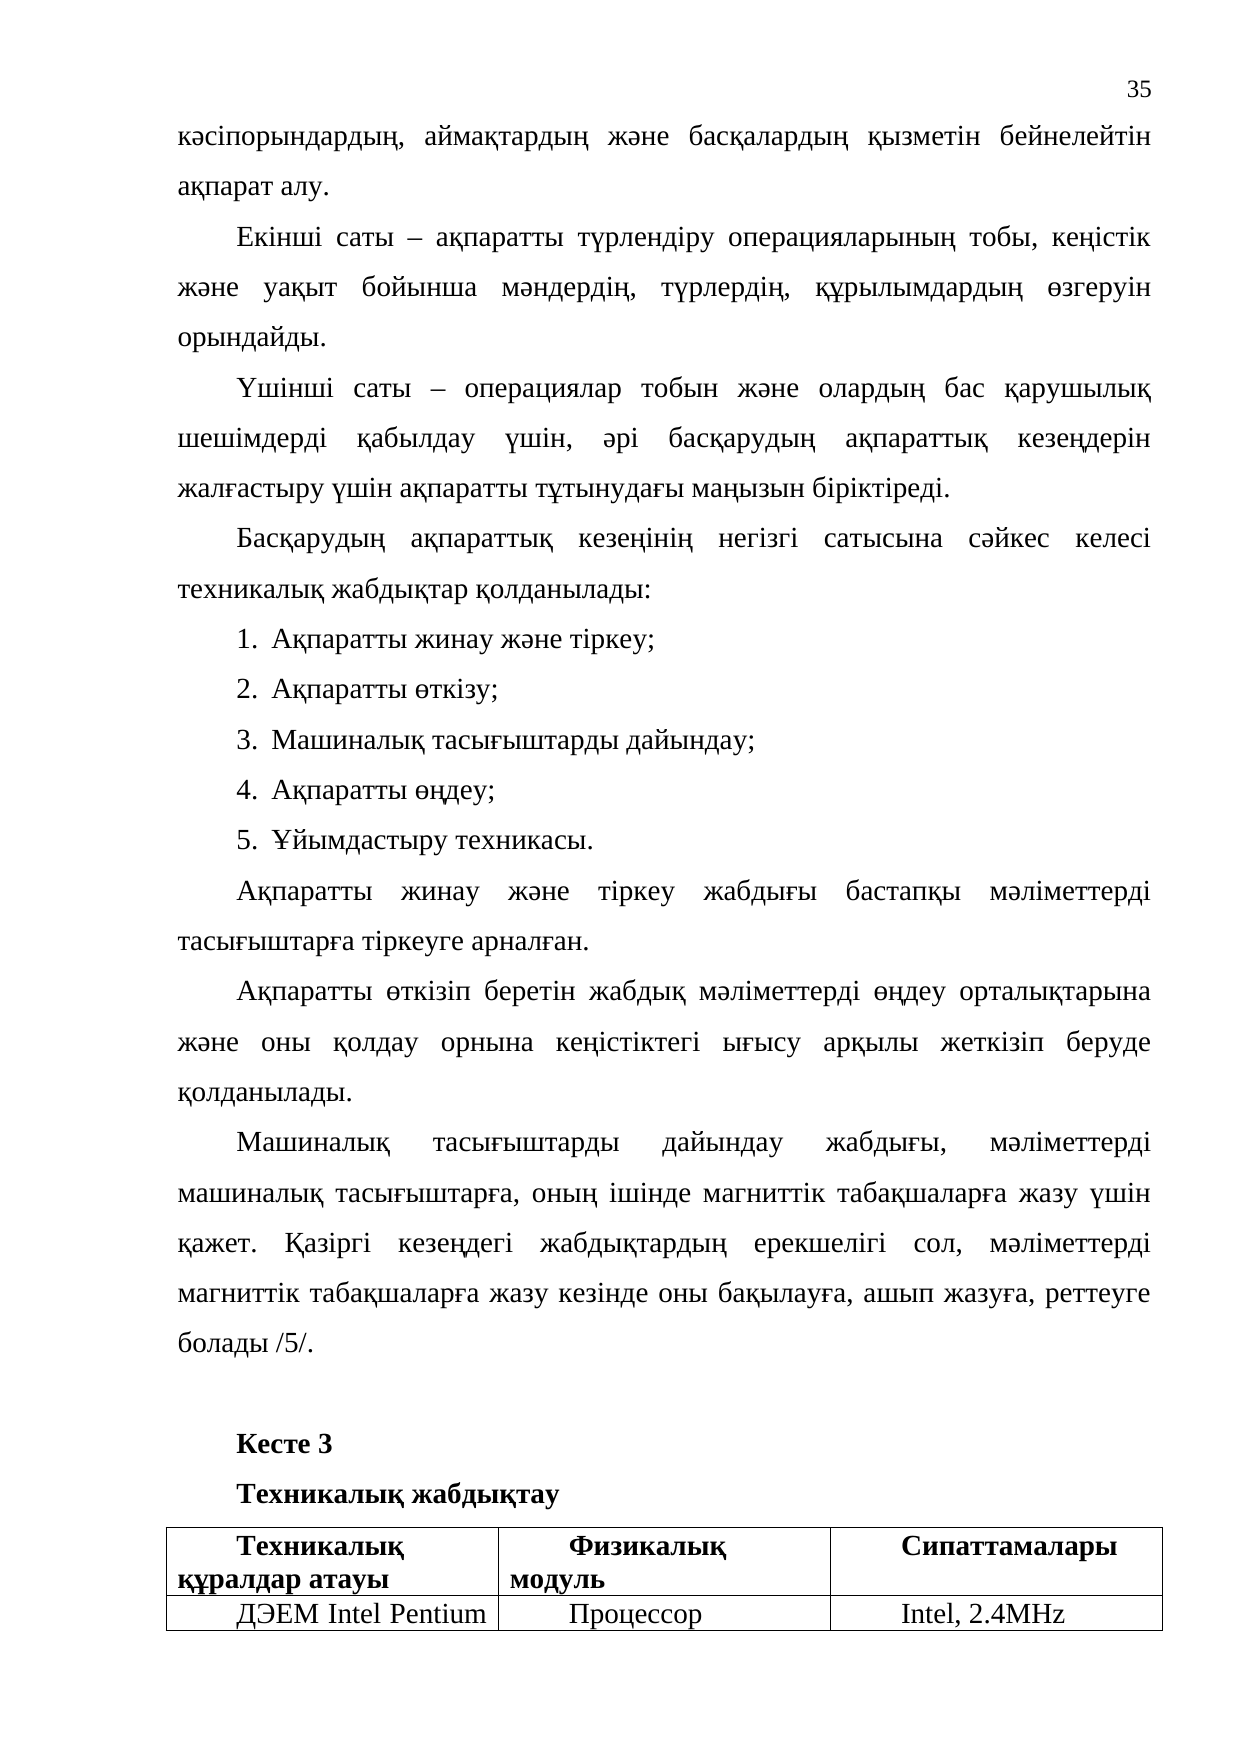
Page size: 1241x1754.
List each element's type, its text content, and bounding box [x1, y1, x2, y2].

list Машиналық тасығыштарды дайындау; [177, 722, 1152, 755]
text Ақпаратты жинау және тіркеу жабдығы бастапқы мәліметтерді тасығыштарға тіркеуге арналған. [177, 873, 1152, 957]
table_header Физикалық модуль [499, 1528, 830, 1595]
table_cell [167, 1596, 498, 1629]
table_header Техникалық құралдар атауы [167, 1528, 498, 1595]
text Кесте 3 [177, 1426, 1152, 1460]
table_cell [499, 1596, 830, 1629]
text Ақпаратты өткізіп беретін жабдық мәліметтерді өңдеу орталықтарына және оны қолдау орнына кеңістіктегі ығысу арқылы жеткізіп беруде қолданылады. [177, 973, 1152, 1108]
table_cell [831, 1596, 1162, 1629]
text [177, 118, 1152, 202]
text Басқарудың ақпараттық кезеңінің негізгі сатысына сәйкес келесі техникалық жабдықтар қолданылады: [177, 521, 1152, 604]
text Машиналық тасығыштарды дайындау жабдығы, мәліметтерді машиналық тасығыштарға, оның ішінде магниттік табақшаларға жазу үшін қажет. Қазіргі кезеңдегі жабдықтардың ерекшелігі сол, мәліметтерді магниттік табақшаларға жазу кезінде оны бақылауға, ашып жазуға, реттеуге болады /5/. [177, 1124, 1152, 1359]
table_header Сипаттамалары [831, 1528, 1162, 1595]
text Екінші саты – ақпаратты түрлендіру операцияларының тобы, кеңістік және уақыт бойынша мәндердің, түрлердің, құрылымдардың өзгеруін орындайды. [177, 219, 1152, 353]
list Ақпаратты жинау және тіркеу; [177, 621, 1152, 655]
text Техникалық жабдықтау [177, 1477, 1152, 1510]
list Ақпаратты өткізу; [177, 672, 1152, 705]
text Үшінші саты – операциялар тобын және олардың бас қарушылық шешімдерді қабылдау үшін, әрі басқарудың ақпараттық кезеңдерін жалғастыру үшін ақпаратты тұтынудағы маңызын біріктіреді. [177, 370, 1152, 504]
list Ұйымдастыру техникасы. [177, 822, 1152, 856]
list Ақпаратты өңдеу; [177, 772, 1152, 806]
